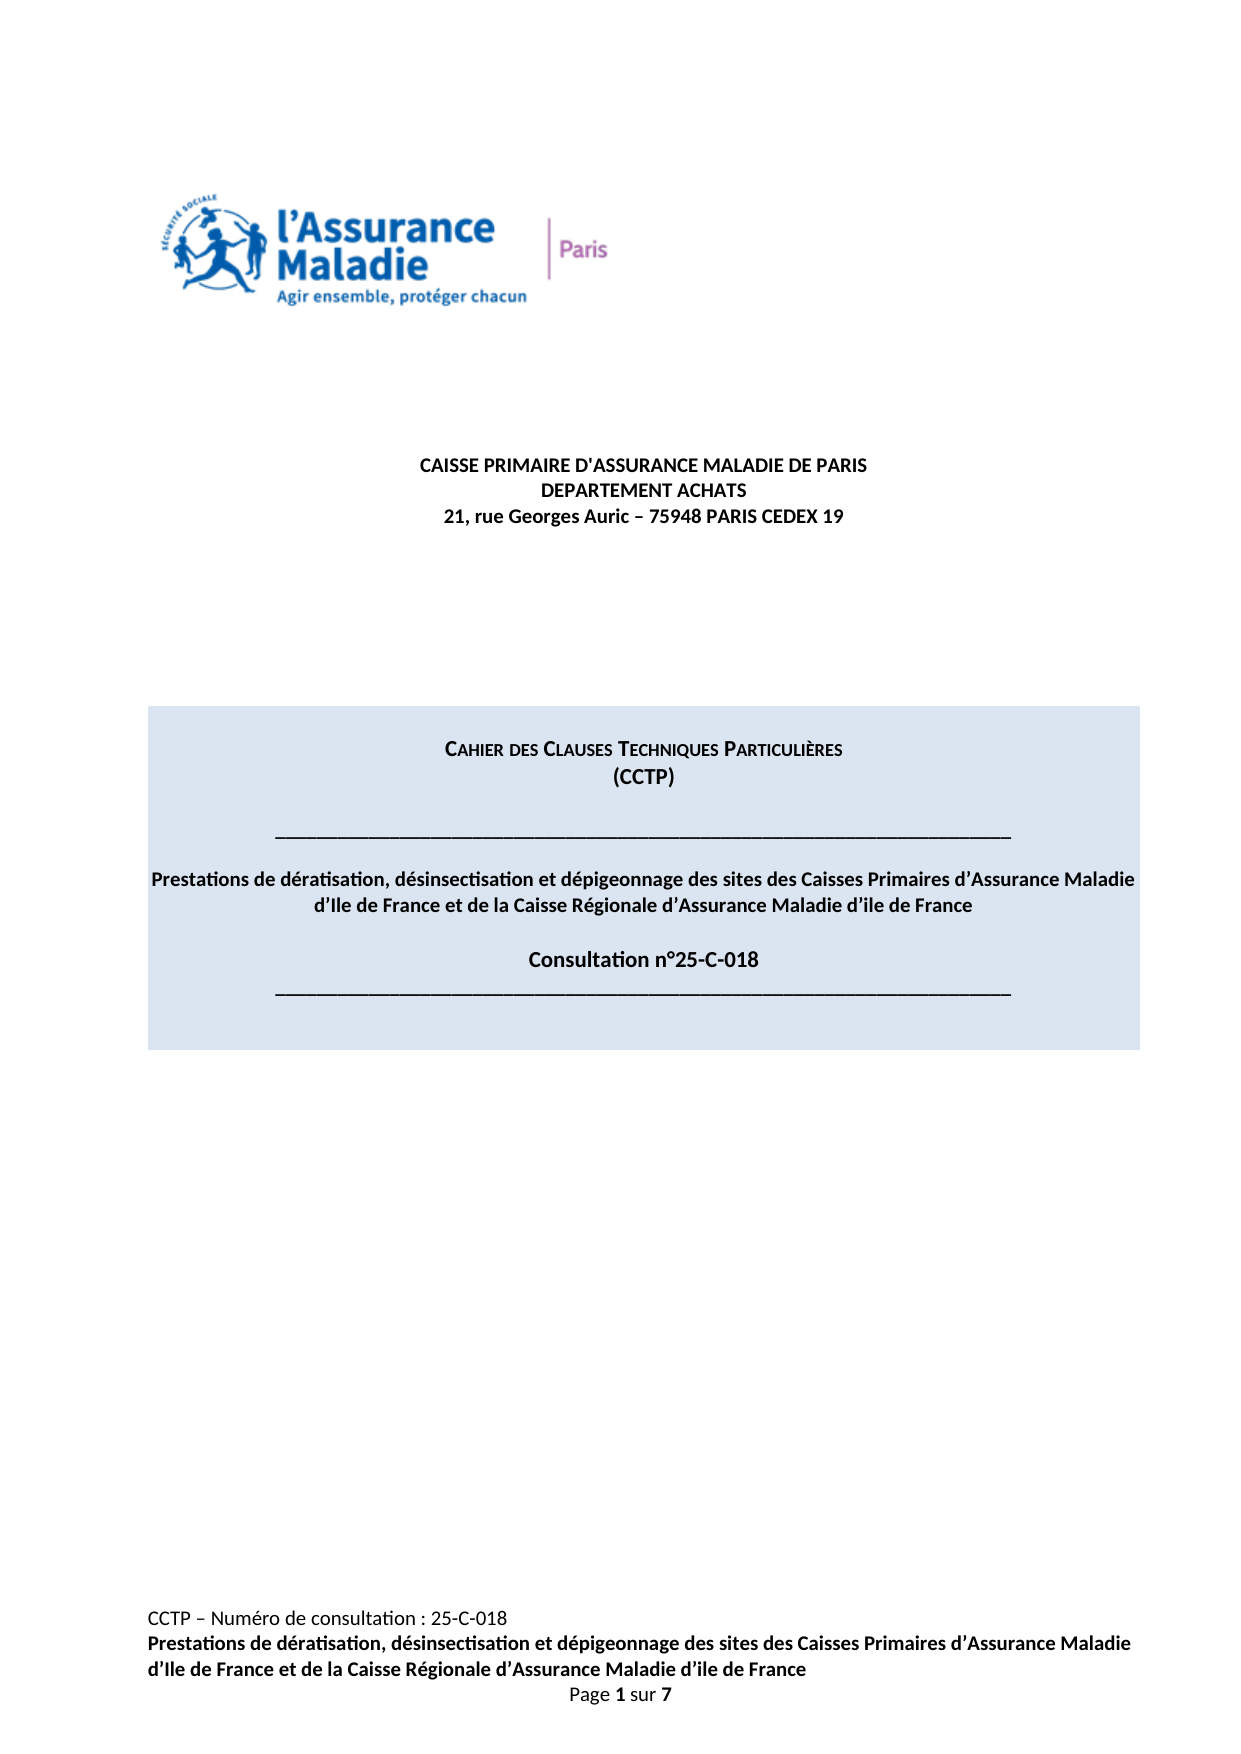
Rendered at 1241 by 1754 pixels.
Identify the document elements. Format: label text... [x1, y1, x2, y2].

text DEPARTEMENT ACHATS [148, 477, 1140, 503]
text (CCTP) [148, 762, 1140, 790]
text 21, rue Georges Auric – 75948 PARIS CEDEX 19 [148, 503, 1140, 528]
text Consultation n°25-C-018 [148, 945, 1140, 973]
text Prestations de dératisation, désinsectisation et dépigeonnage des sites des Caisses Primaires d’Assurance Maladie d’Ile de France et de la Caisse Régionale d’Assurance Maladie d’ile de France [148, 867, 1140, 917]
text _______________________________________________________________________ [148, 816, 1140, 841]
text CAISSE PRIMAIRE D'ASSURANCE MALADIE DE PARIS [148, 452, 1140, 477]
text _______________________________________________________________________ [148, 973, 1140, 999]
text Cahier des Clauses Techniques Particulières [148, 734, 1140, 762]
picture [147, 171, 623, 325]
